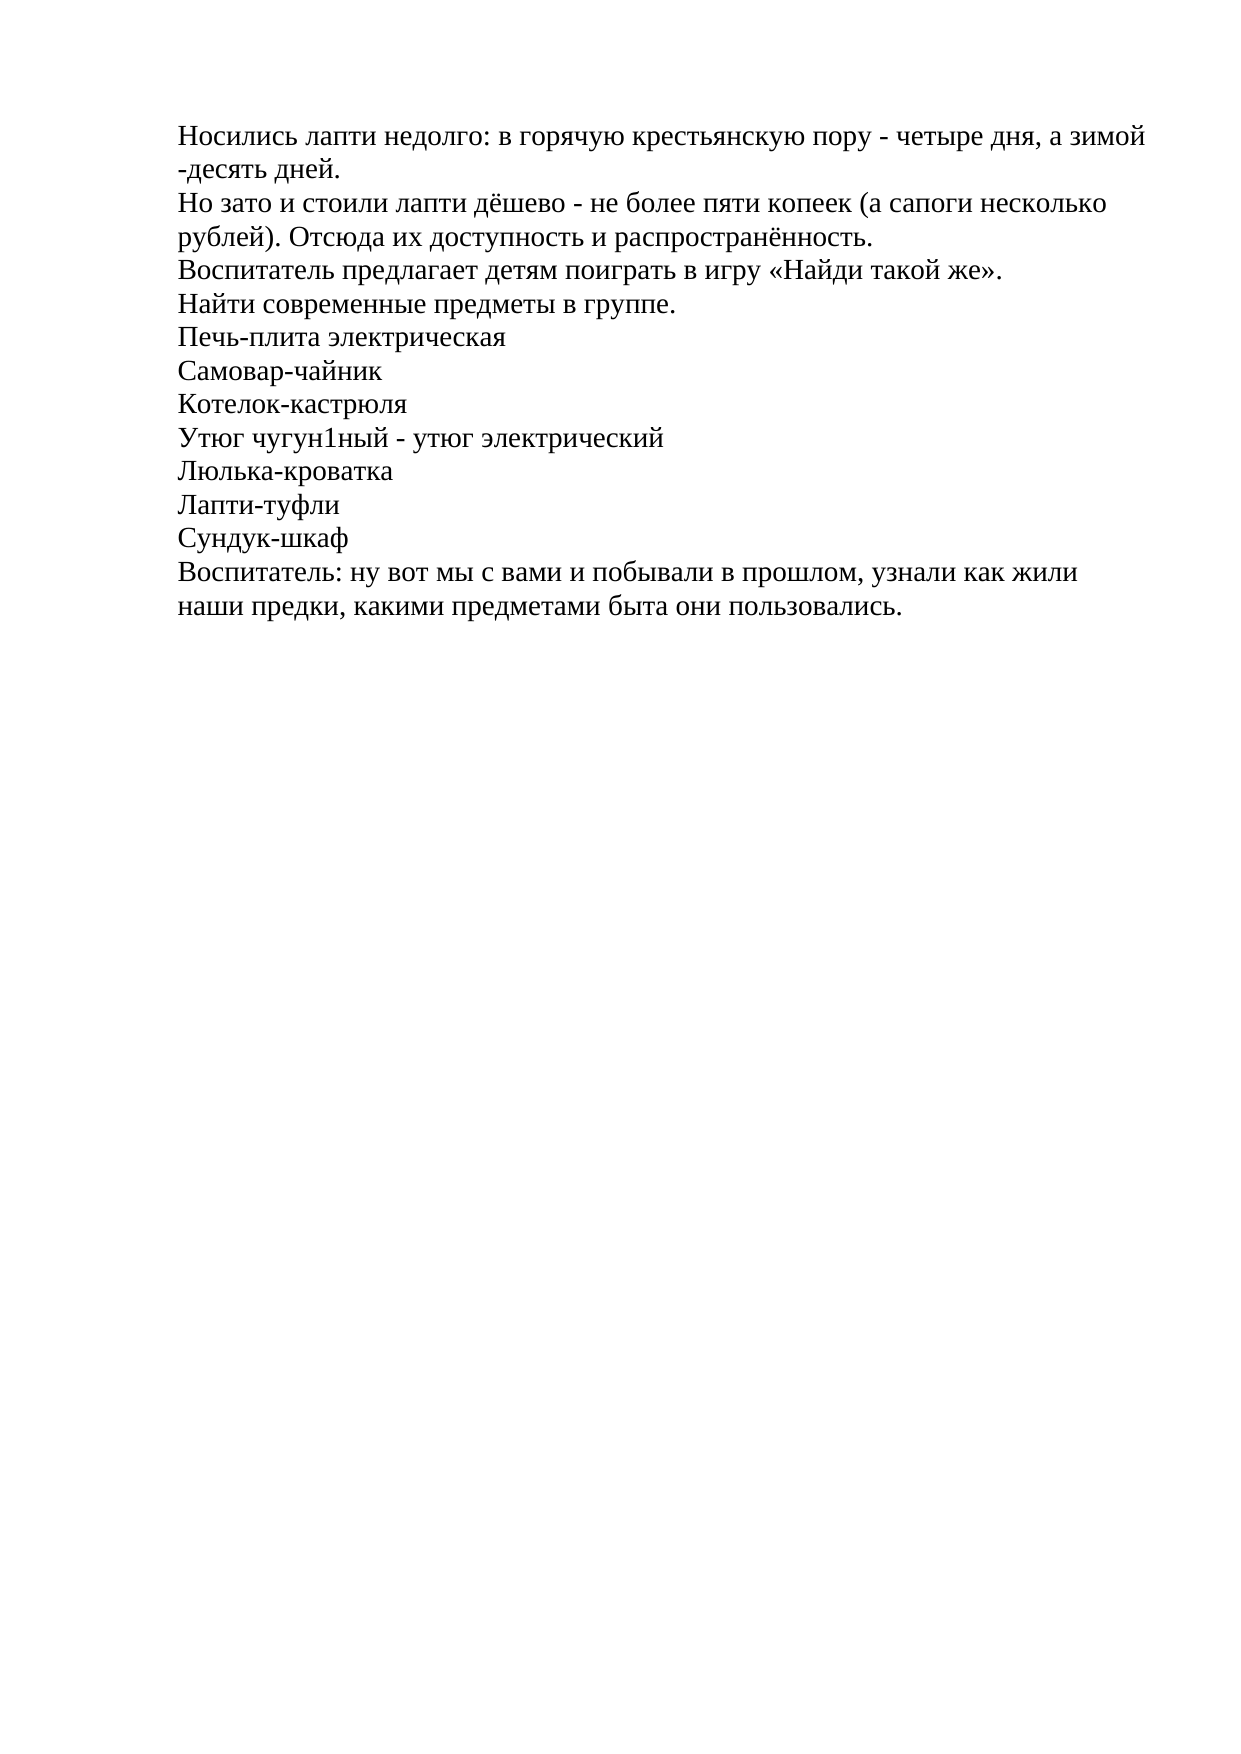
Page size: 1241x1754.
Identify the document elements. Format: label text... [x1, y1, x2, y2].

text Воспитатель: ну вот мы с вами и побывали в прошлом, узнали как жили наши предки, какими предметами быта они пользовались. [177, 554, 1152, 621]
text Самовар-чайник [177, 353, 1152, 386]
text Сундук-шкаф [177, 521, 1152, 554]
text Воспитатель предлагает детям поиграть в игру «Найди такой же». [177, 252, 1152, 286]
text Найти современные предметы в группе. [177, 286, 1152, 319]
text Люлька-кроватка [177, 453, 1152, 487]
text Лапти-туфли [177, 487, 1152, 521]
text Утюг чугун1ный - утюг электрический [177, 420, 1152, 453]
text Носились лапти недолго: в горячую крестьянскую пору - четыре дня, а зимой -десять дней. [177, 118, 1152, 185]
text Печь-плита электрическая [177, 319, 1152, 353]
text Котелок-кастрюля [177, 386, 1152, 420]
text Но зато и стоили лапти дёшево - не более пяти копеек (а сапоги несколько рублей). Отсюда их доступность и распространённость. [177, 185, 1152, 252]
